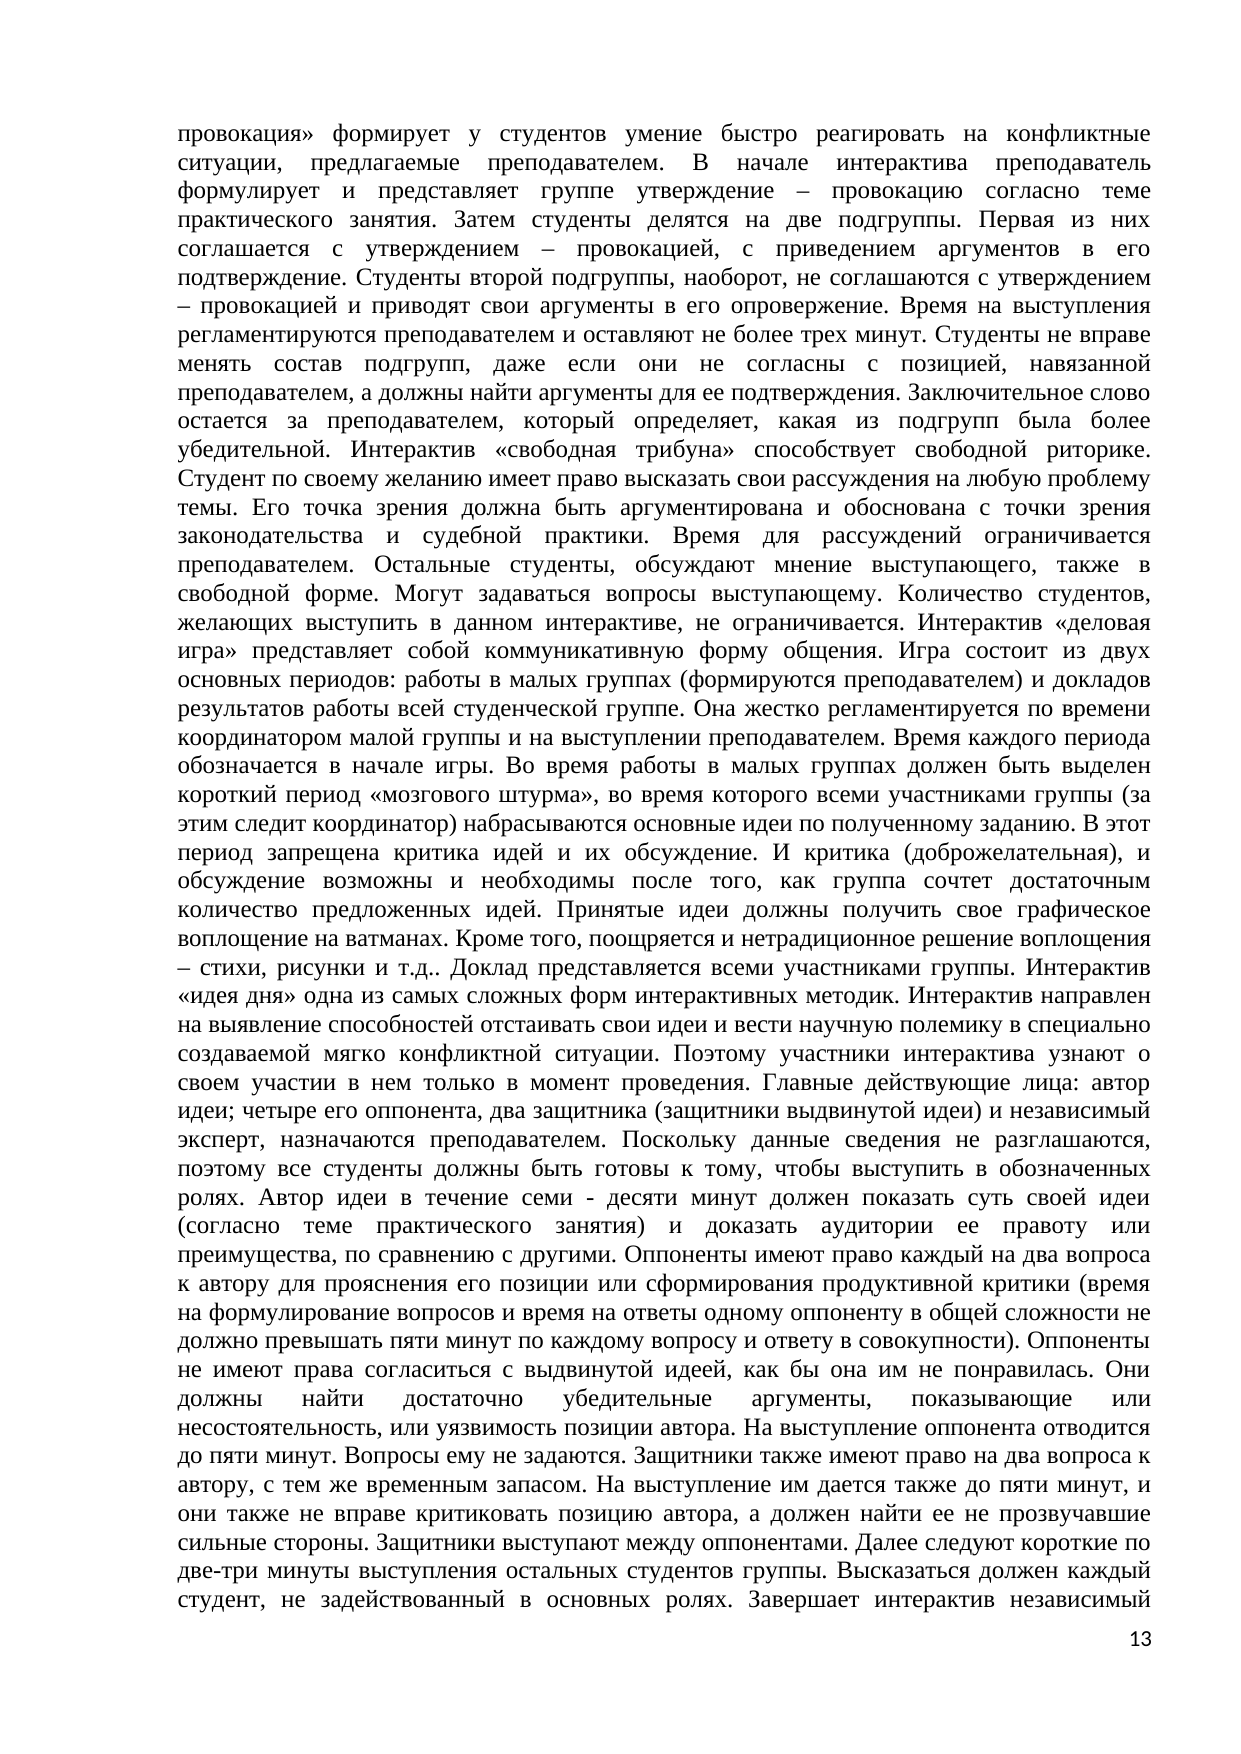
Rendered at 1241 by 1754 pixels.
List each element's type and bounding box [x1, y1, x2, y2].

text [177, 118, 1152, 1613]
